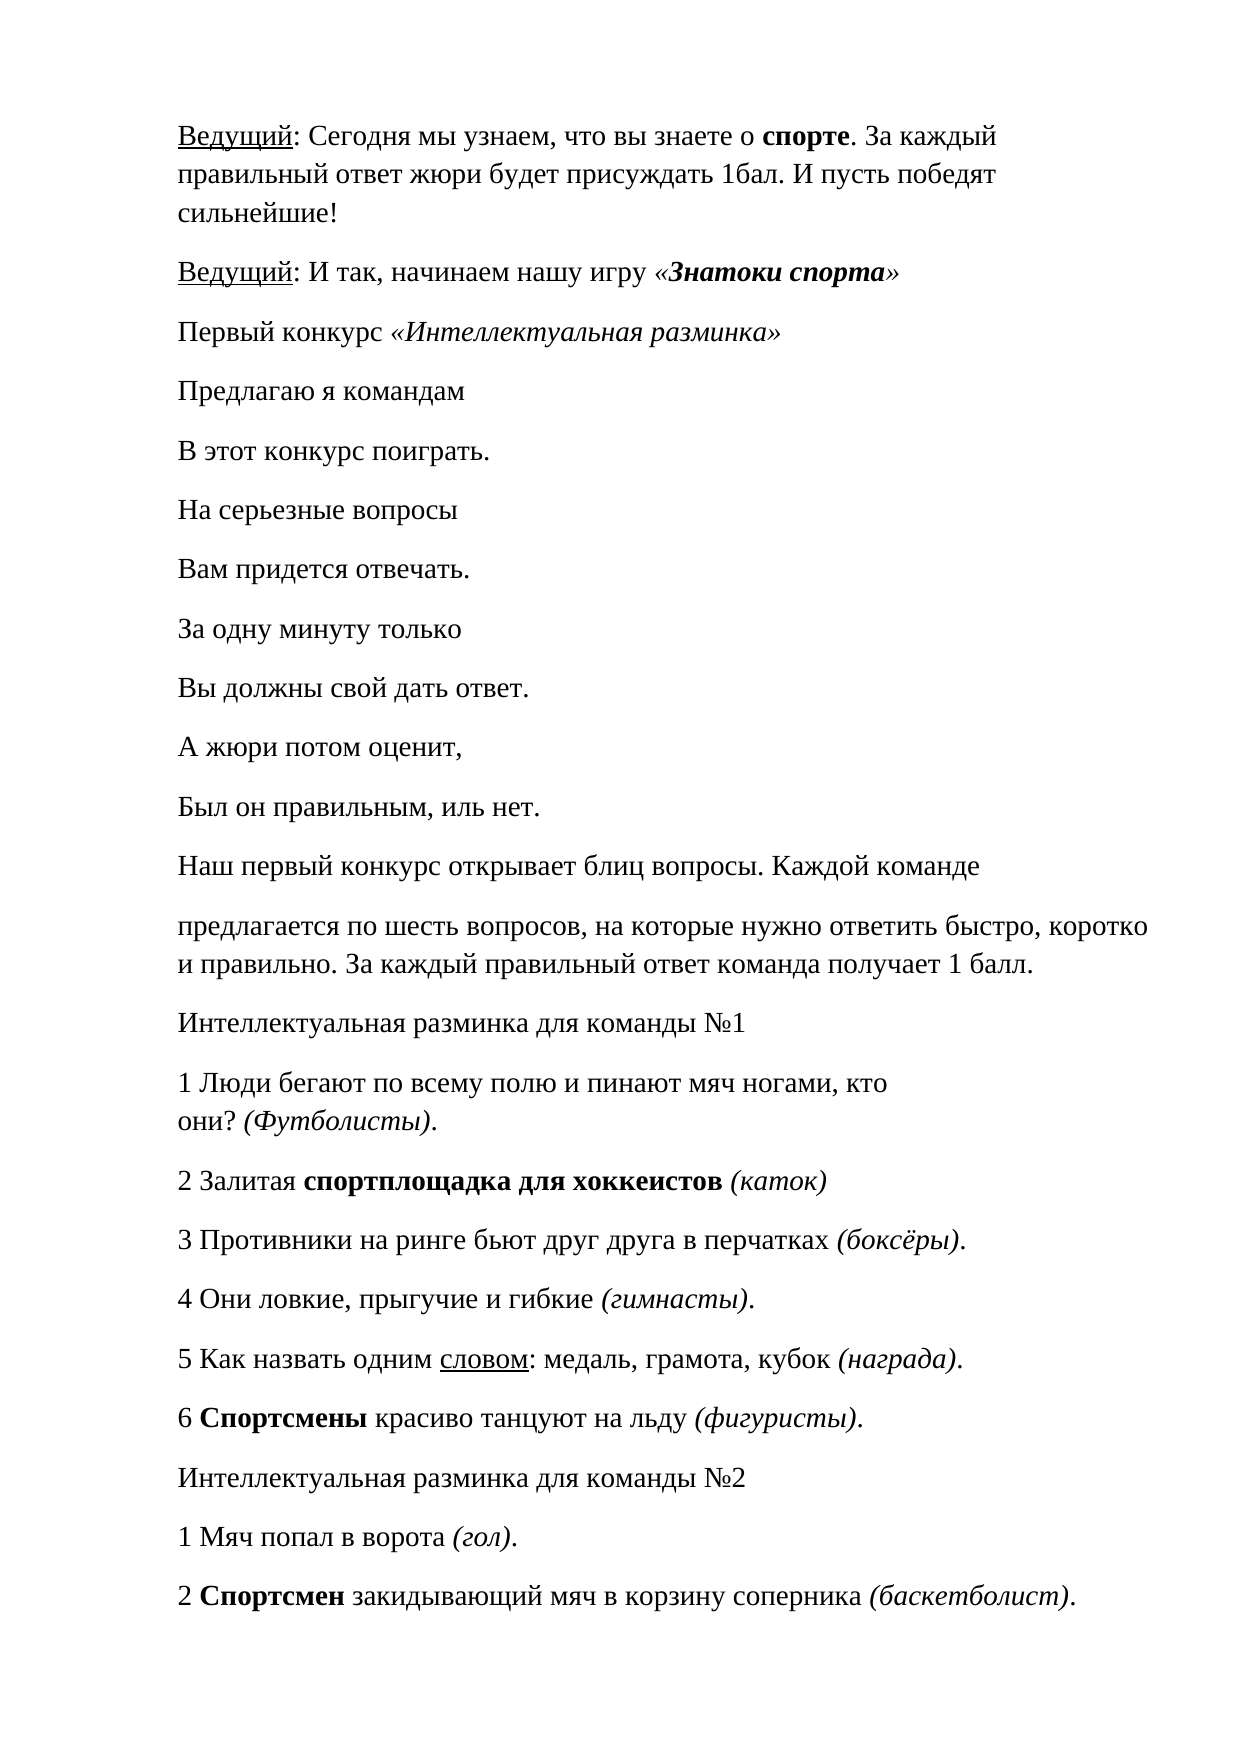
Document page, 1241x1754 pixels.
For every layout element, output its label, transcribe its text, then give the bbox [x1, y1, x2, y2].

text Вам придется отвечать. [177, 551, 1152, 585]
text Был он правильным, иль нет. [177, 789, 1152, 822]
text Интеллектуальная разминка для команды №2 [177, 1460, 1152, 1493]
text За одну минуту только [177, 611, 1152, 644]
text Ведущий: И так, начинаем нашу игру «Знатоки спорта» [177, 254, 1152, 288]
text В этот конкурс поиграть. [177, 433, 1152, 466]
text 2 Спортсмен закидывающий мяч в корзину соперника (баскетболист). [177, 1578, 1152, 1612]
text 1 Люди бегают по всему полю и пинают мяч ногами, кто они? (Футболисты). [177, 1065, 1152, 1137]
text Предлагаю я командам [177, 373, 1152, 407]
text предлагается по шесть вопросов, на которые нужно ответить быстро, коротко и правильно. За каждый правильный ответ команда получает 1 балл. [177, 908, 1152, 980]
text Наш первый конкурс открывает блиц вопросы. Каждой команде [177, 848, 1152, 882]
text А жюри потом оценит, [177, 729, 1152, 763]
text 2 Залитая спортплощадка для хоккеистов (каток) [177, 1163, 1152, 1196]
text Первый конкурс «Интеллектуальная разминка» [177, 314, 1152, 347]
text Интеллектуальная разминка для команды №1 [177, 1006, 1152, 1039]
text На серьезные вопросы [177, 492, 1152, 526]
text 1 Мяч попал в ворота (гол). [177, 1519, 1152, 1553]
text 3 Противники на ринге бьют друг друга в перчатках (боксёры). [177, 1222, 1152, 1256]
text 5 Как назвать одним словом: медаль, грамота, кубок (награда). [177, 1341, 1152, 1374]
text 6 Спортсмены красиво танцуют на льду (фигуристы). [177, 1400, 1152, 1434]
text Вы должны свой дать ответ. [177, 670, 1152, 704]
text Ведущий: Сегодня мы узнаем, что вы знаете о спорте. За каждый правильный ответ жюри будет присуждать 1бал. И пусть победят сильнейшие! [177, 118, 1152, 229]
text 4 Они ловкие, прыгучие и гибкие (гимнасты). [177, 1282, 1152, 1315]
